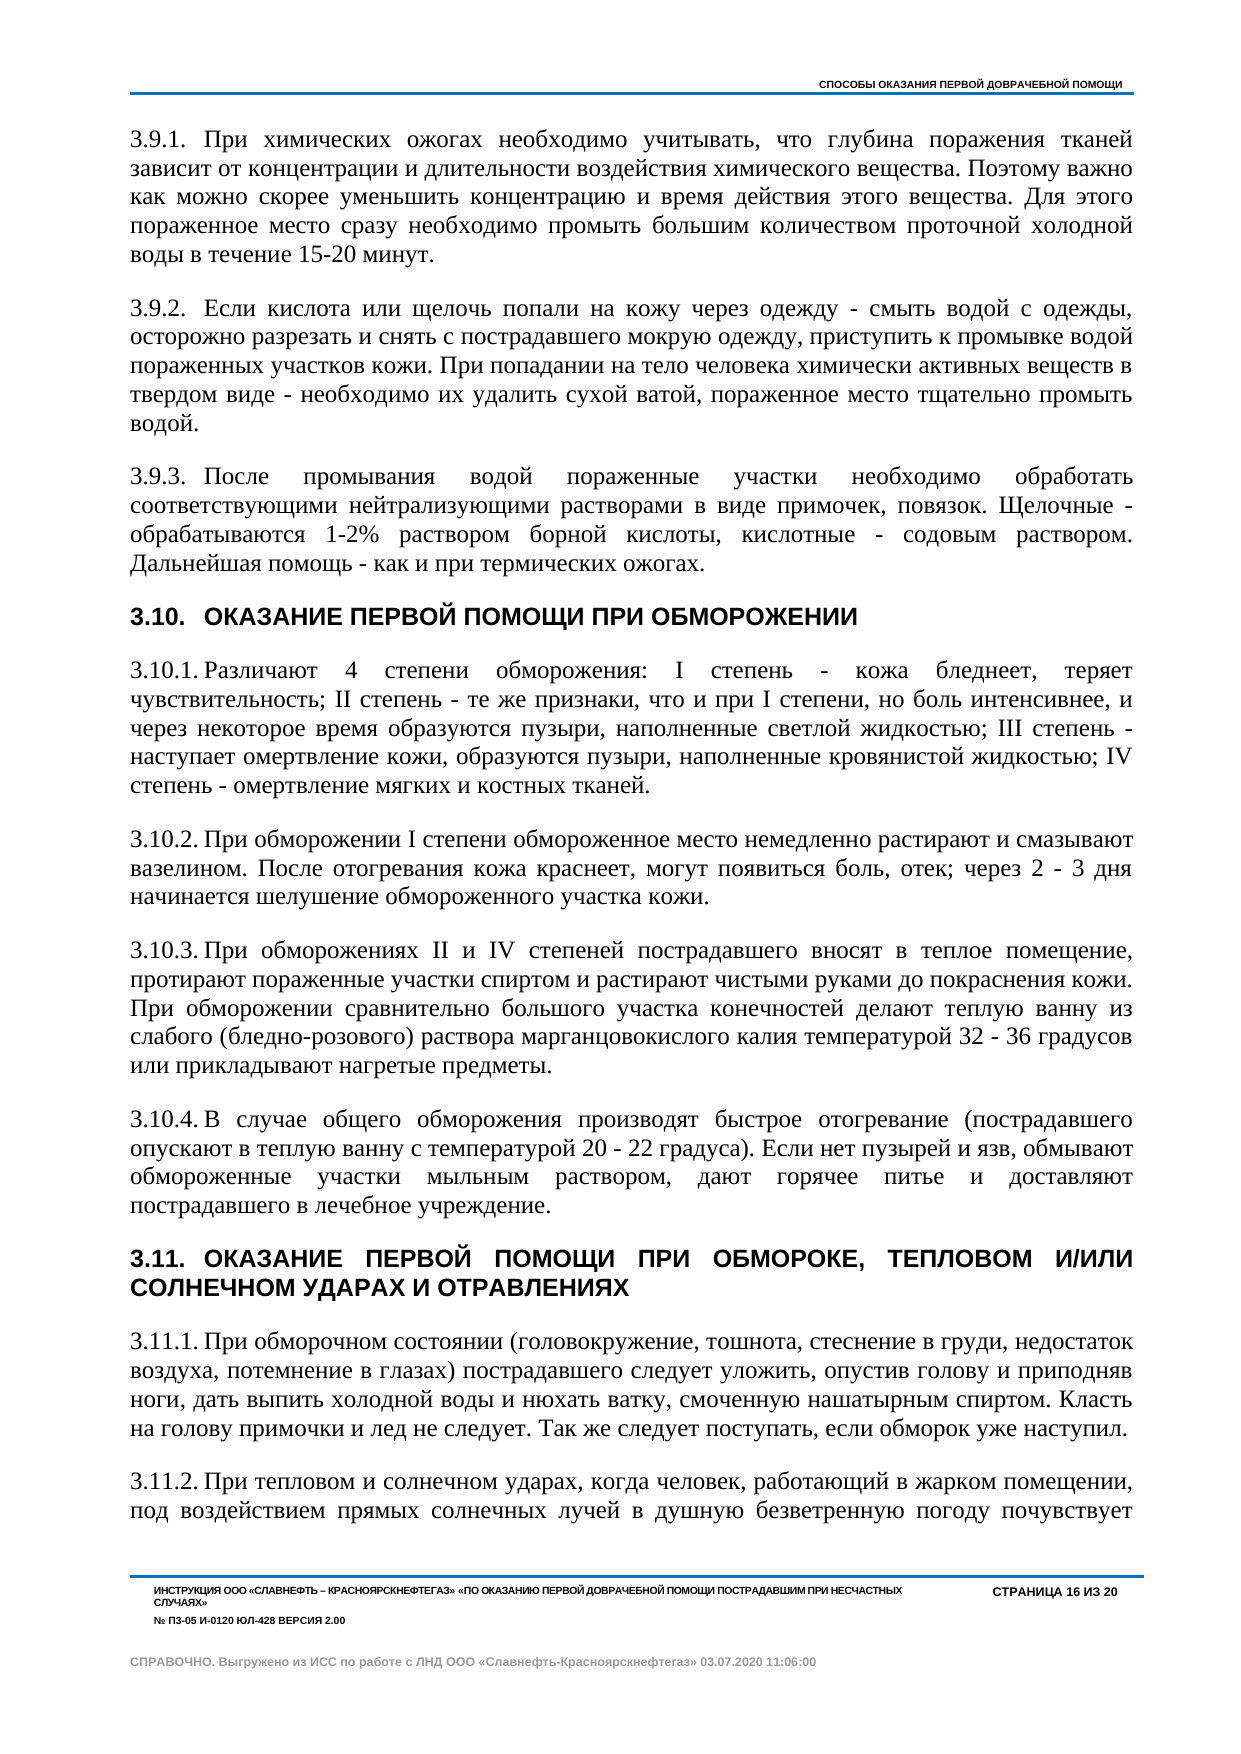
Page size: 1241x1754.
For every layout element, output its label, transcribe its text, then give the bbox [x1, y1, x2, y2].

list При обморожении I степени обмороженное место немедленно растирают и смазывают вазелином. После отогревания кожа краснеет, могут появиться боль, отек; через 2 - 3 дня начинается шелушение обмороженного участка кожи. [130, 824, 1134, 910]
list При химических ожогах необходимо учитывать, что глубина поражения тканей зависит от концентрации и длительности воздействия химического вещества. Поэтому важно как можно скорее уменьшить концентрацию и время действия этого вещества. Для этого пораженное место сразу необходимо промыть большим количеством проточной холодной воды в течение 15-20 минут. [130, 124, 1134, 268]
list После промывания водой пораженные участки необходимо обработать соответствующими нейтрализующими растворами в виде примочек, повязок. Щелочные - обрабатываются 1-2% раствором борной кислоты, кислотные - содовым раствором. Дальнейшая помощь - как и при термических ожогах. [130, 461, 1134, 576]
subtitle Оказание первой помощи при обмороке, тепловом и/или солнечном ударах и отравлениях [130, 1244, 1134, 1301]
subtitle Оказание первой помощи при обморожении [130, 601, 1134, 630]
list Если кислота или щелочь попали на кожу через одежду - смыть водой с одежды, осторожно разрезать и снять с пострадавшего мокрую одежду, приступить к промывке водой пораженных участков кожи. При попадании на тело человека химически активных веществ в твердом виде - необходимо их удалить сухой ватой, пораженное место тщательно промыть водой. [130, 293, 1134, 436]
list При обморочном состоянии (головокружение, тошнота, стеснение в груди, недостаток воздуха, потемнение в глазах) пострадавшего следует уложить, опустив голову и приподняв ноги, дать выпить холодной воды и нюхать ватку, смоченную нашатырным спиртом. Класть на голову примочки и лед не следует. Так же следует поступать, если обморок уже наступил. [130, 1326, 1134, 1441]
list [130, 1466, 1134, 1524]
list В случае общего обморожения производят быстрое отогревание (пострадавшего опускают в теплую ванну с температурой 20 - 22 градуса). Если нет пузырей и язв, обмывают обмороженные участки мыльным раствором, дают горячее питье и доставляют пострадавшего в лечебное учреждение. [130, 1104, 1134, 1219]
list Различают 4 степени обморожения: I степень - кожа бледнеет, теряет чувствительность; II степень - те же признаки, что и при I степени, но боль интенсивнее, и через некоторое время образуются пузыри, наполненные светлой жидкостью; III степень - наступает омертвление кожи, образуются пузыри, наполненные кровянистой жидкостью; IV степень - омертвление мягких и костных тканей. [130, 655, 1134, 799]
list При обморожениях II и IV степеней пострадавшего вносят в теплое помещение, протирают пораженные участки спиртом и растирают чистыми руками до покраснения кожи. При обморожении сравнительно большого участка конечностей делают теплую ванну из слабого (бледно-розового) раствора марганцовокислого калия температурой 32 - 36 градусов или прикладывают нагретые предметы. [130, 935, 1134, 1079]
